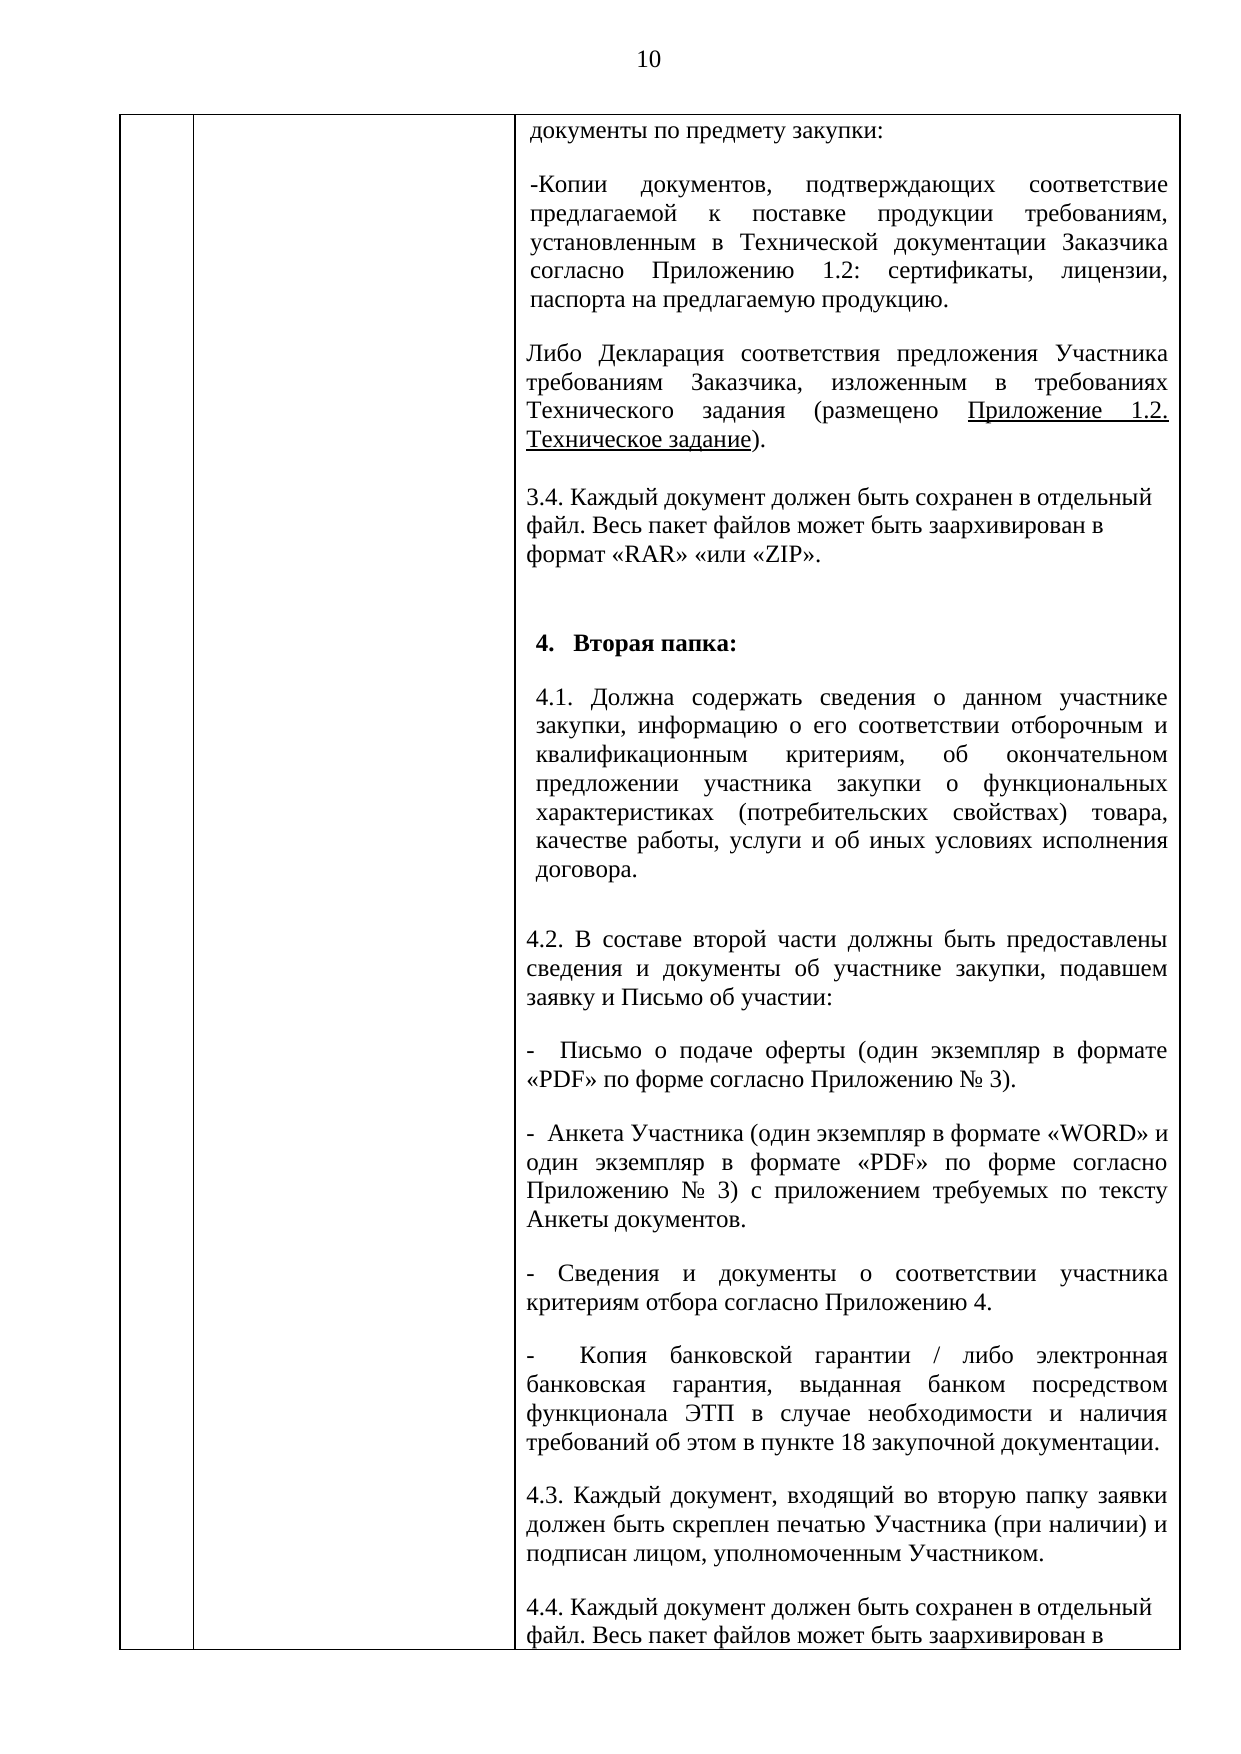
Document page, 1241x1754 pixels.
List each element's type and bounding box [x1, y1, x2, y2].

table_cell [121, 115, 193, 1649]
table_cell [194, 115, 514, 1649]
table_cell [516, 115, 1179, 1649]
